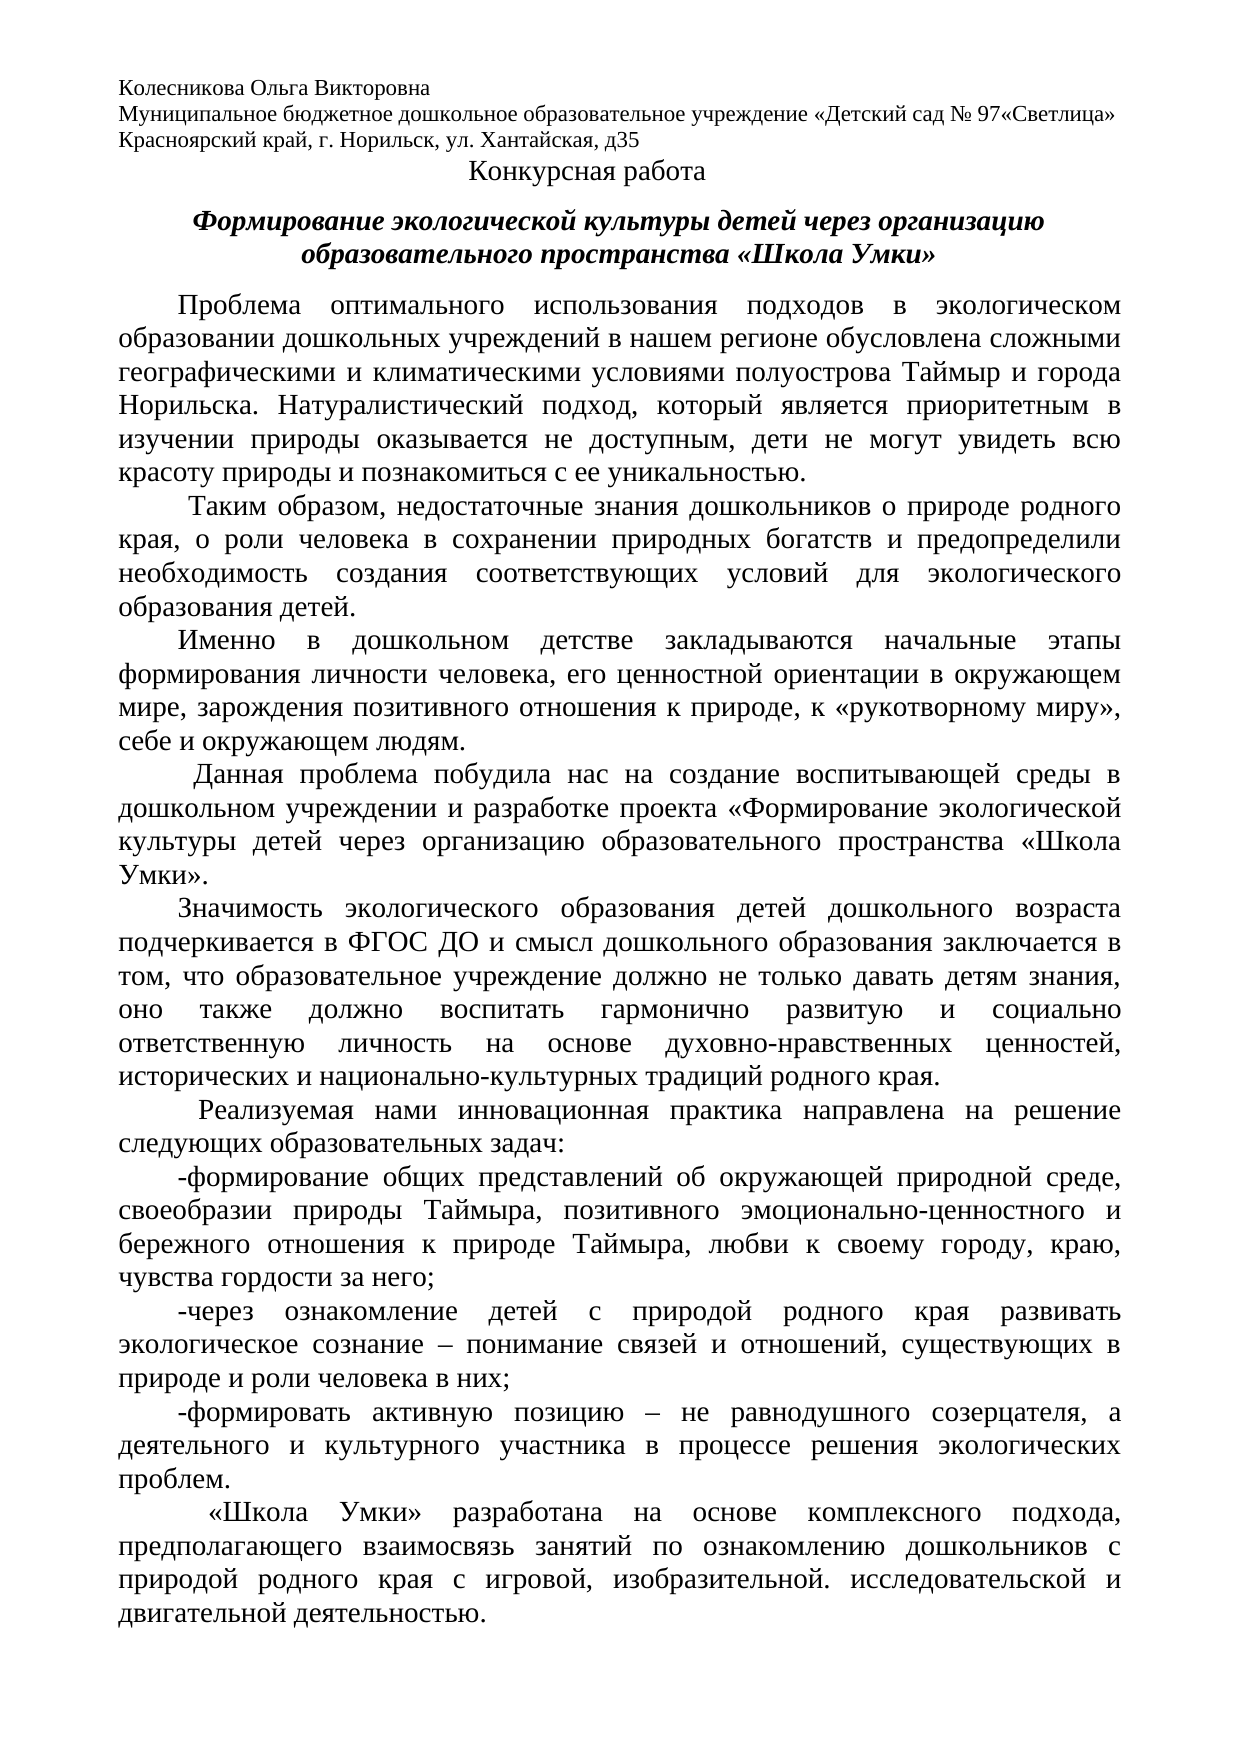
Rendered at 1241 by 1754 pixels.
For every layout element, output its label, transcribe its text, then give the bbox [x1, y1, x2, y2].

text «Школа Умки» разработана на основе комплексного подхода, предполагающего взаимосвязь занятий по ознакомлению дошкольников с природой родного края с игровой, изобразительной. исследовательской и двигательной деятельностью. [118, 1494, 1122, 1628]
text Именно в дошкольном детстве закладываются начальные этапы формирования личности человека, его ценностной ориентации в окружающем мире, зарождения позитивного отношения к природе, к «рукотворному миру», себе и окружающем людям. [118, 622, 1122, 756]
text -формировать активную позицию – не равнодушного созерцателя, а деятельного и культурного участника в процессе решения экологических проблем. [118, 1394, 1122, 1494]
text Формирование экологической культуры детей через организацию образовательного пространства «Школа Умки» [118, 203, 1122, 270]
text Проблема оптимального использования подходов в экологическом образовании дошкольных учреждений в нашем регионе обусловлена сложными географическими и климатическими условиями полуострова Таймыр и города Норильска. Натуралистический подход, который является приоритетным в изучении природы оказывается не доступным, дети не могут увидеть всю красоту природы и познакомиться с ее уникальностью. [118, 287, 1122, 488]
text Таким образом, недостаточные знания дошкольников о природе родного края, о роли человека в сохранении природных богатств и предопределили необходимость создания соответствующих условий для экологического образования детей. [118, 488, 1122, 622]
text -через ознакомление детей с природой родного края развивать экологическое сознание – понимание связей и отношений, существующих в природе и роли человека в них; [118, 1293, 1122, 1394]
text Конкурсная работа [118, 153, 1122, 186]
text Данная проблема побудила нас на создание воспитывающей среды в дошкольном учреждении и разработке проекта «Формирование экологической культуры детей через организацию образовательного пространства «Школа Умки». [118, 756, 1122, 891]
text Значимость экологического образования детей дошкольного возраста подчеркивается в ФГОС ДО и смысл дошкольного образования заключается в том, что образовательное учреждение должно не только давать детям знания, оно также должно воспитать гармонично развитую и социально ответственную личность на основе духовно-нравственных ценностей, исторических и национально-культурных традиций родного края. [118, 891, 1122, 1092]
text -формирование общих представлений об окружающей природной среде, своеобразии природы Таймыра, позитивного эмоционально-ценностного и бережного отношения к природе Таймыра, любви к своему городу, краю, чувства гордости за него; [118, 1159, 1122, 1293]
text Реализуемая нами инновационная практика направлена на решение следующих образовательных задач: [118, 1092, 1122, 1159]
